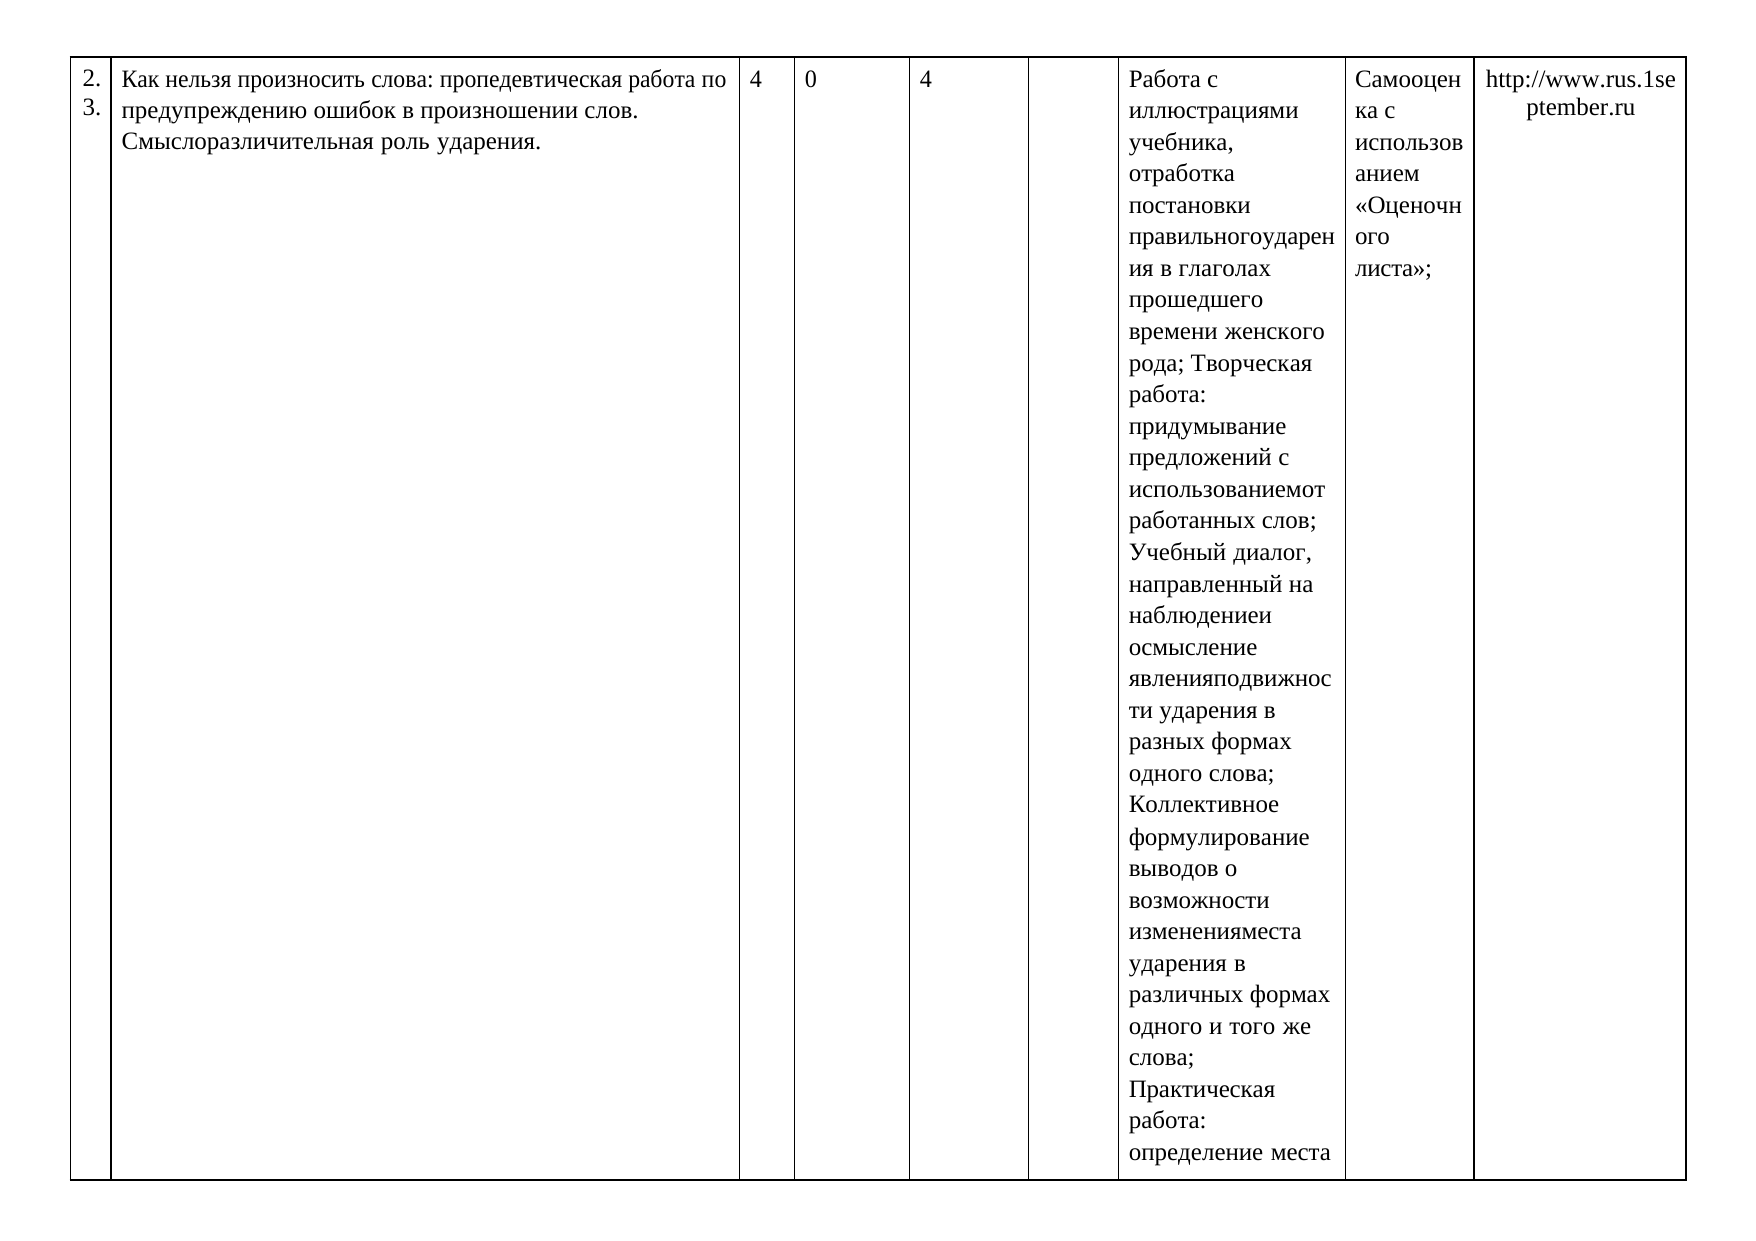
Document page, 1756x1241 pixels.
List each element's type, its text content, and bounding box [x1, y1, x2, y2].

table_header 4 [740, 58, 794, 1179]
table_header Самооцен ка с использов анием «Оценочн ого листа»; [1346, 58, 1473, 1179]
table_header [1029, 58, 1118, 1179]
table_header Как нельзя произносить слова: пропедевтическая работа по предупреждению ошибок в произношении слов. Смыслоразличительная роль ударения. [112, 58, 739, 1179]
table_header http://www.rus.1se ptember.ru [1475, 58, 1685, 1179]
table_header 4 [910, 58, 1028, 1179]
table_header Работа с иллюстрациями учебника, отработка постановки правильногоударен ия в глаголах прошедшего времени женского рода; Творческая работа: придумывание предложений с использованиемот работанных слов; Учебный диалог, направленный на наблюдениеи осмысление явленияподвижнос ти ударения в разных формах одного слова; Коллективное формулирование выводов о возможности измененияместа ударения в различных формах одного и того же слова; Практическая работа: определение места [1119, 58, 1345, 1179]
table_header 2. 3. [71, 58, 110, 1179]
table_header 0 [795, 58, 909, 1179]
